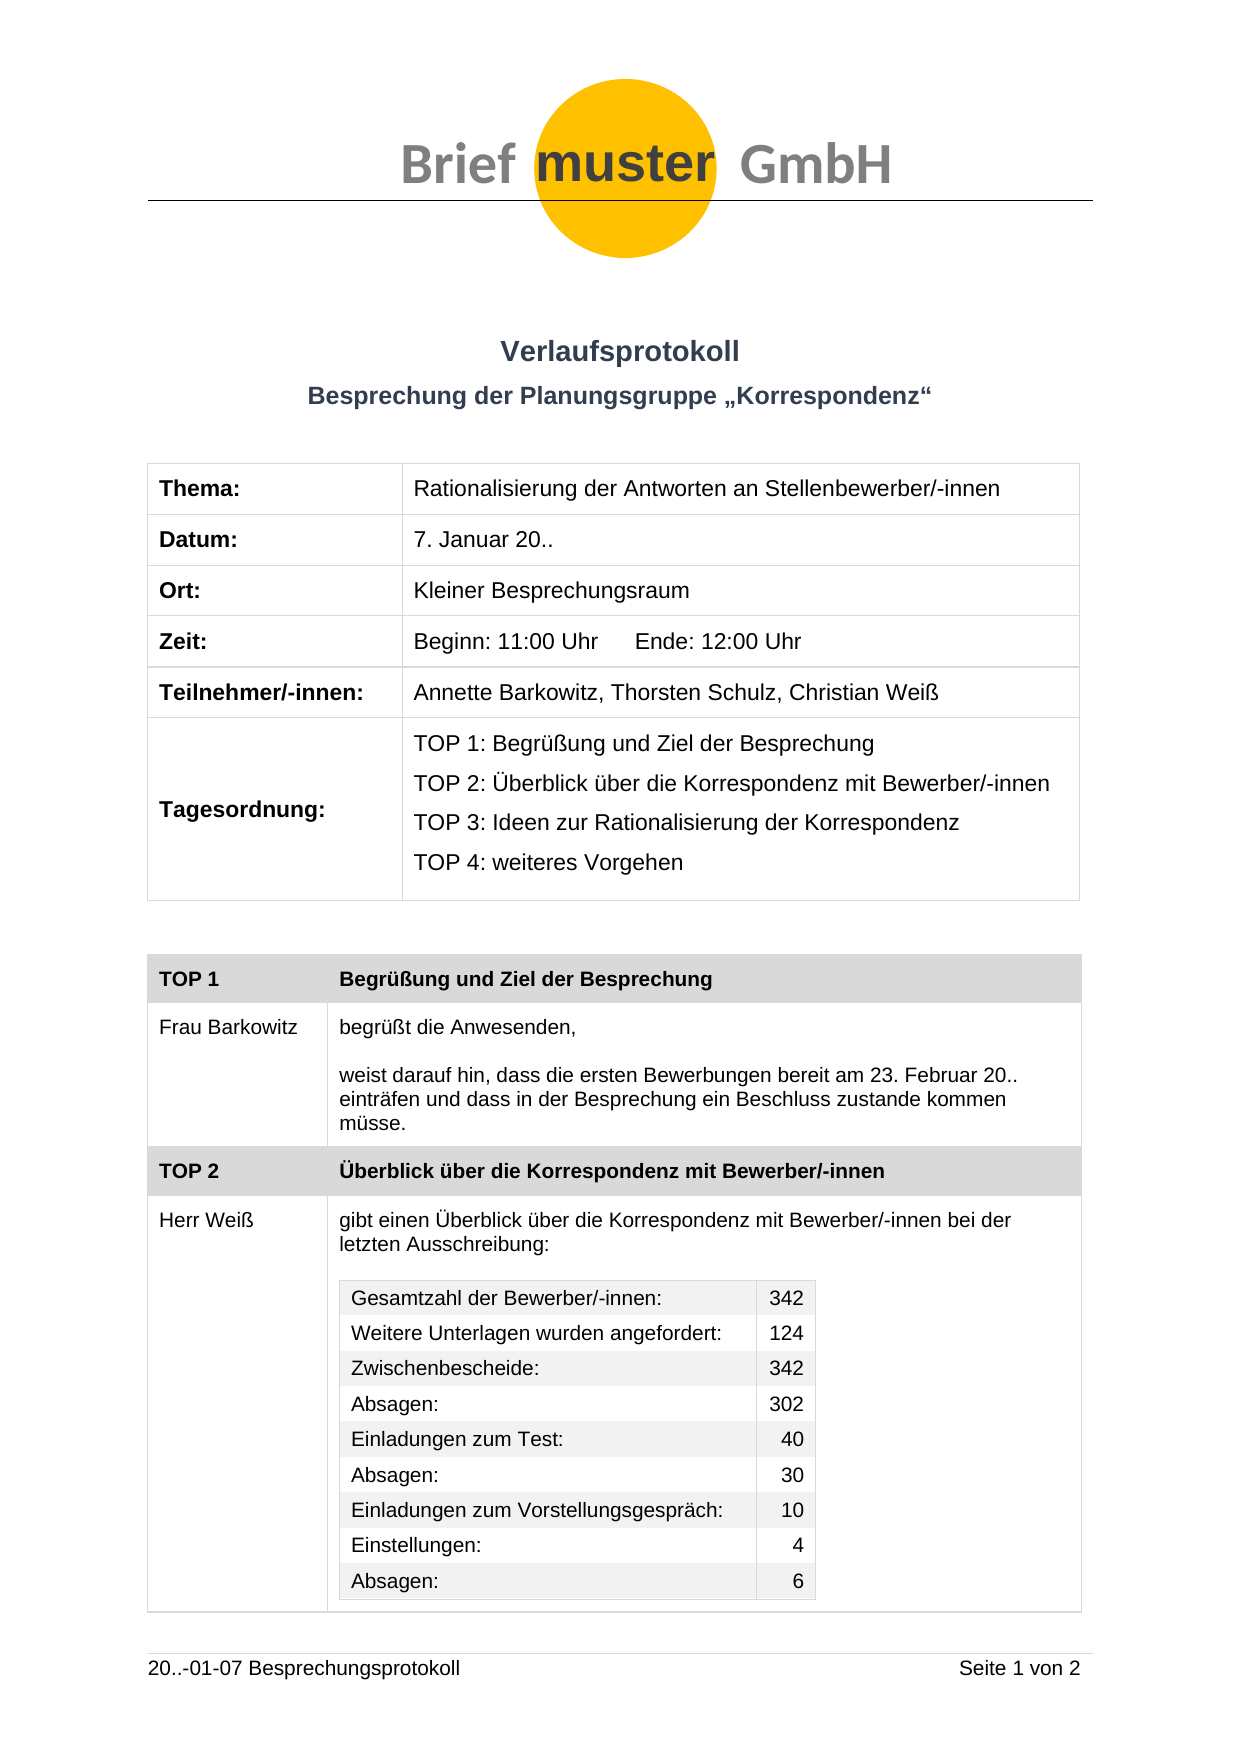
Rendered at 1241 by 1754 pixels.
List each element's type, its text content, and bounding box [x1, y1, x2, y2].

table_cell TOP 2 [148, 1148, 327, 1195]
text Besprechung der Planungsgruppe „Korrespondenz“ [148, 381, 1092, 410]
table_cell Teilnehmer/-innen: [148, 668, 402, 717]
table_cell gibt einen Überblick über die Korrespondenz mit Bewerber/-innen bei der letzten Ausschreibung: [328, 1196, 1081, 1611]
table_header Rationalisierung der Antworten an Stellenbewerber/-innen [403, 464, 1079, 513]
table_header Begrüßung und Ziel der Besprechung [328, 955, 1081, 1002]
text Verlaufsprotokoll [148, 334, 1092, 368]
table_cell Kleiner Besprechungsraum [403, 566, 1079, 615]
table_cell Ort: [148, 566, 402, 615]
table_cell Datum: [148, 515, 402, 564]
table_cell Annette Barkowitz, Thorsten Schulz, Christian Weiß [403, 668, 1079, 717]
table_cell TOP 1: Begrüßung und Ziel der Besprechung TOP 2: Überblick über die Korrespondenz mit Bewerber/-innen TOP 3: Ideen zur Rationalisierung der Korrespondenz TOP 4: Vorgehen [403, 718, 1079, 900]
table_header Thema: [148, 464, 402, 513]
table_cell Frau Barkowitz [148, 1003, 327, 1146]
table_cell Herr Weiß [148, 1196, 327, 1611]
table_cell 7. Januar 20.. [403, 515, 1079, 564]
table_cell Tagesordnung: [148, 718, 402, 900]
table_cell Überblick über die Korrespondenz mit Bewerbern [328, 1148, 1081, 1195]
table_header TOP 1 [148, 955, 327, 1002]
table_cell Beginn: 11:00 Uhr Ende: 12:00 Uhr [403, 616, 1079, 666]
table_cell begrüßt die Anwesenden, weist darauf hin, dass die ersten Bewerbungen bereit am 23. Februar 20.. einträfen und dass in der Besprechung ein Beschluss zustande kommen müsse. [328, 1003, 1081, 1146]
table_cell Zeit: [148, 616, 402, 666]
